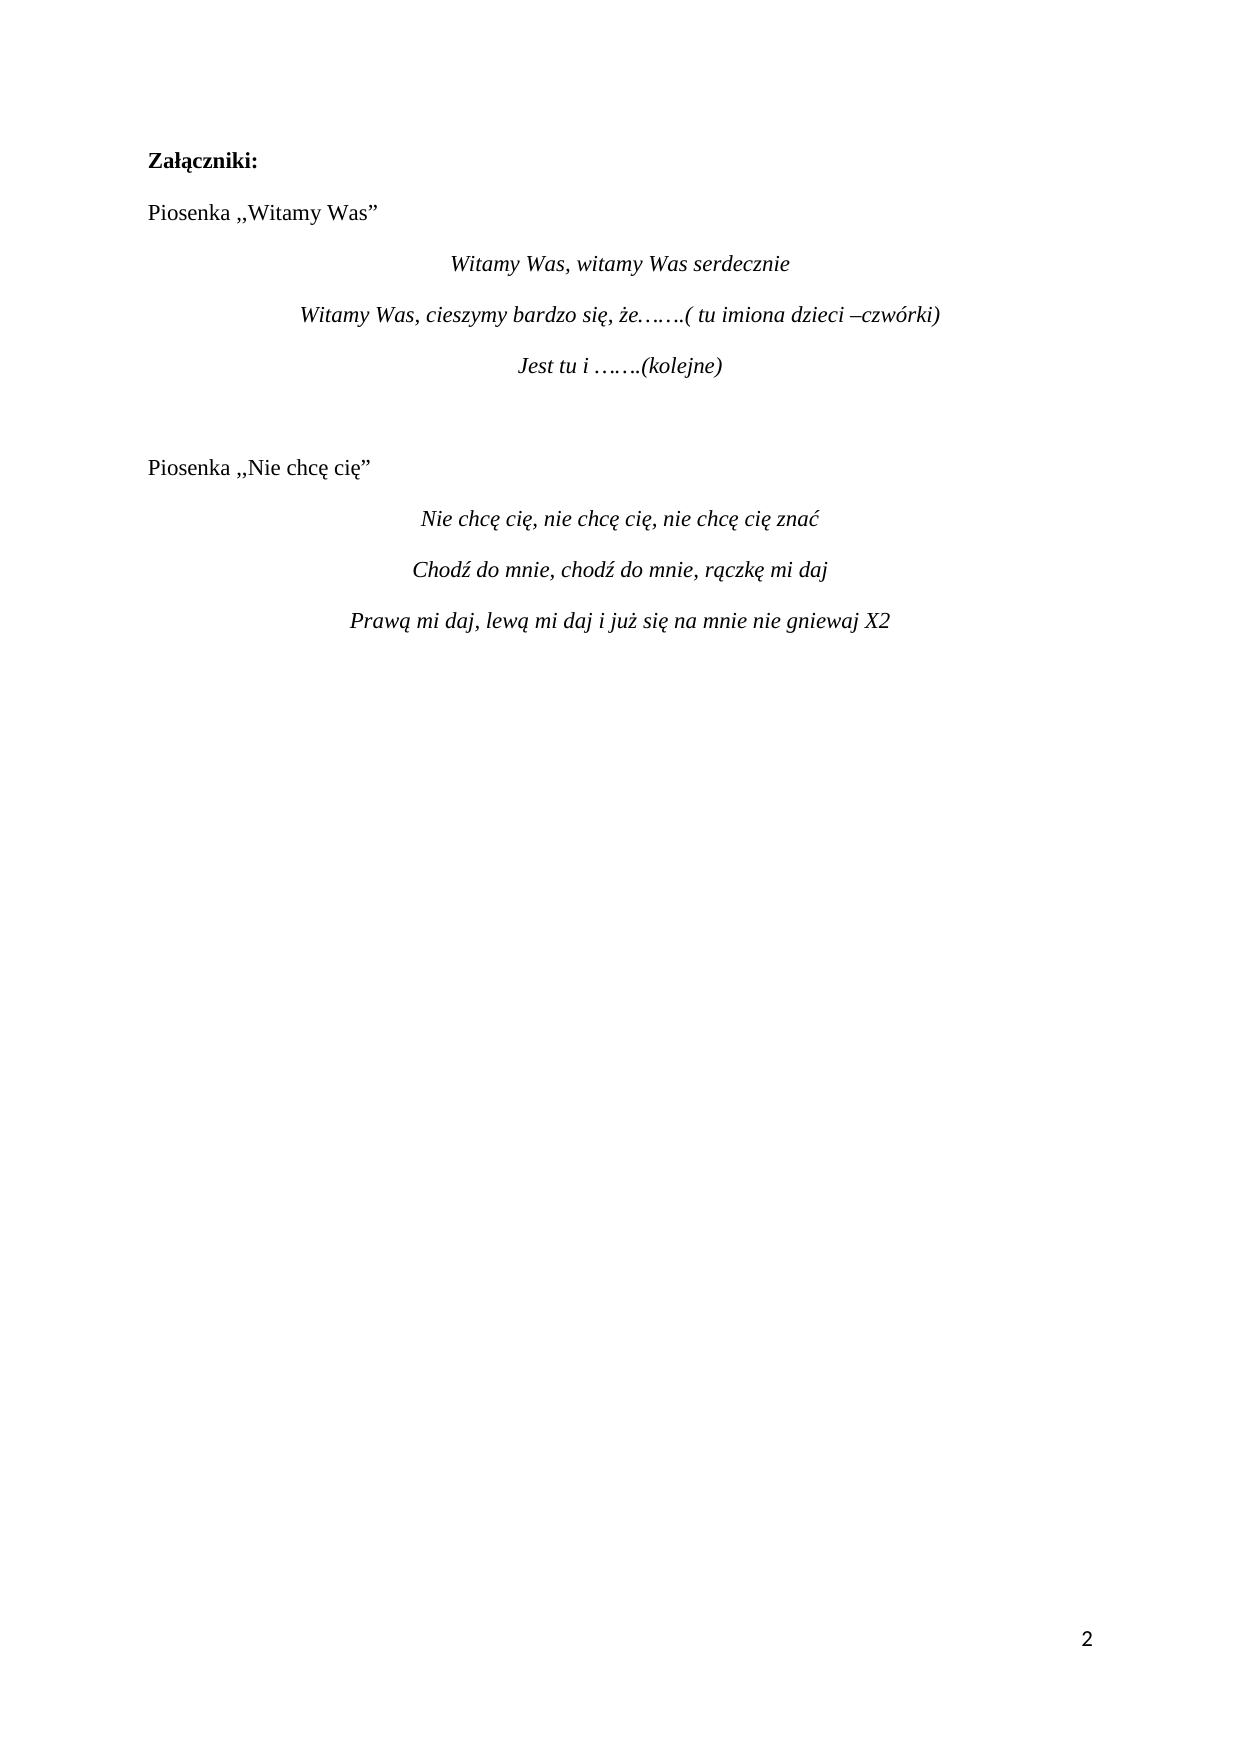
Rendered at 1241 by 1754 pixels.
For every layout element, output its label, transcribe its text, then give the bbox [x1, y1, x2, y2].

text Prawą mi daj, lewą mi daj i już się na mnie nie gniewaj X2 [148, 607, 1093, 633]
text Witamy Was, witamy Was serdecznie [148, 250, 1093, 276]
text Jest tu i …….(kolejne) [148, 352, 1093, 378]
text Załączniki: [148, 148, 1093, 174]
text Nie chcę cię, nie chcę cię, nie chcę cię znać [148, 505, 1093, 531]
text Piosenka ,,Witamy Was” [148, 199, 1093, 225]
text Chodź do mnie, chodź do mnie, rączkę mi daj [148, 556, 1093, 582]
text Witamy Was, cieszymy bardzo się, że…….( tu imiona dzieci –czwórki) [148, 301, 1093, 327]
text Piosenka ,,Nie chcę cię” [148, 454, 1093, 480]
